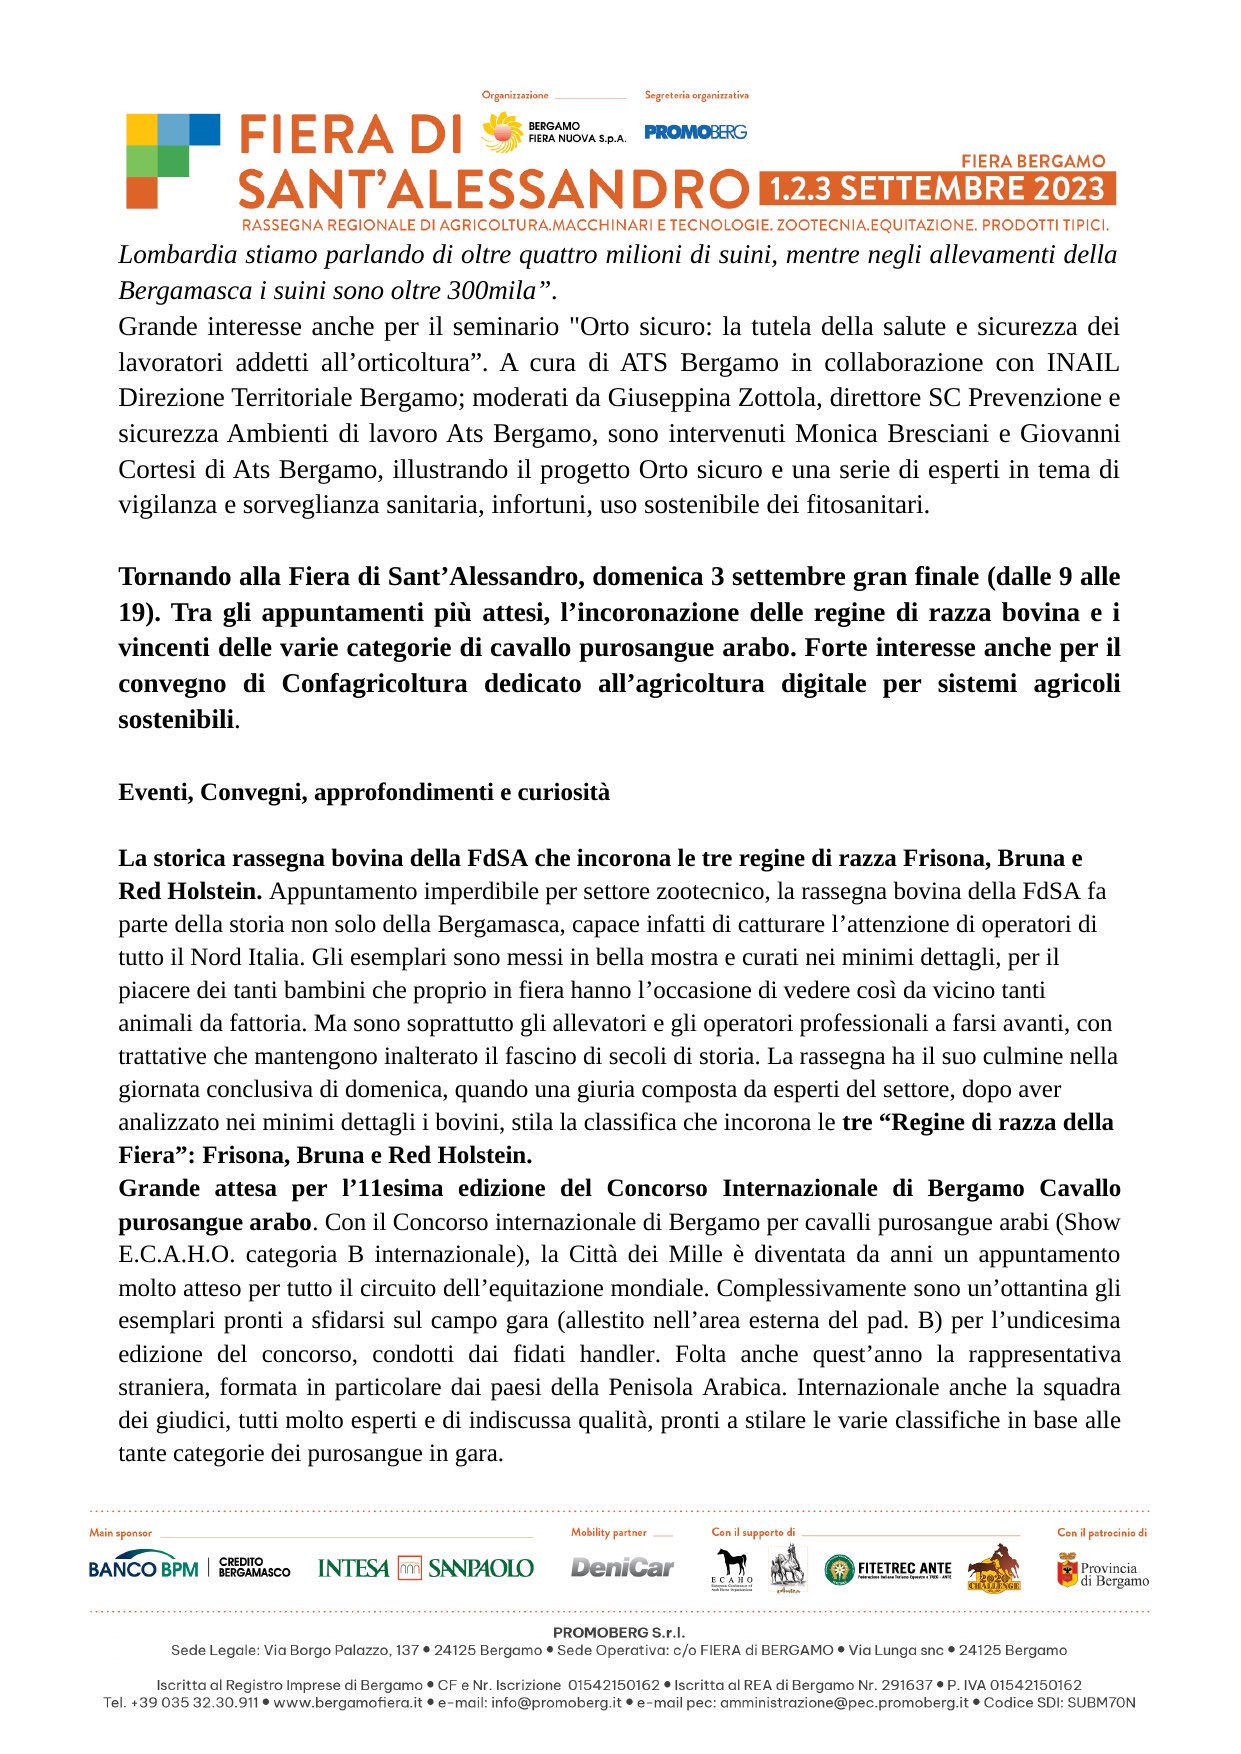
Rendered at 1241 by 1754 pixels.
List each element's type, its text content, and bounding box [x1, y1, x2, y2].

text Tornando alla Fiera di Sant’Alessandro, domenica 3 settembre gran finale (dalle 9 alle 19). Tra gli appuntamenti più attesi, l’incoronazione delle regine di razza bovina e i vincenti delle varie categorie di cavallo purosangue arabo. Forte interesse anche per il convegno di Confagricoltura dedicato all’agricoltura digitale per sistemi agricoli sostenibili. [118, 560, 1122, 734]
text Grande interesse anche per il seminario "Orto sicuro: la tutela della salute e sicurezza dei lavoratori addetti all’orticoltura”. A cura di ATS Bergamo in collaborazione con INAIL Direzione Territoriale Bergamo; moderati da Giuseppina Zottola, direttore SC Prevenzione e sicurezza Ambienti di lavoro Ats Bergamo, sono intervenuti Monica Bresciani e Giovanni Cortesi di Ats Bergamo, illustrando il progetto Orto sicuro e una serie di esperti in tema di vigilanza e sorveglianza sanitaria, infortuni, uso sostenibile dei fitosanitari. [118, 310, 1122, 520]
picture [67, 1503, 1172, 1715]
text Grande attesa per l’11esima edizione del Concorso Internazionale di Bergamo Cavallo purosangue arabo. Con il Concorso internazionale di Bergamo per cavalli purosangue arabi (Show E.C.A.H.O. categoria B internazionale), la Città dei Mille è diventata da anni un appuntamento molto atteso per tutto il circuito dell’equitazione mondiale. Complessivamente sono un’ottantina gli esemplari pronti a sfidarsi sul campo gara (allestito nell’area esterna del pad. B) per l’undicesima edizione del concorso, condotti dai fidati handler. Folta anche quest’anno la rappresentativa straniera, formata in particolare dai paesi della Penisola Arabica. Internazionale anche la squadra dei giudici, tutti molto esperti e di indiscussa qualità, pronti a stilare le varie classifiche in base alle tante categorie dei purosangue in gara. [118, 1173, 1122, 1466]
text La storica rassegna bovina della FdSA che incorona le tre regine di razza Frisona, Bruna e Red Holstein. Appuntamento imperdibile per settore zootecnico, la rassegna bovina della FdSA fa parte della storia non solo della Bergamasca, capace infatti di catturare l’attenzione di operatori di tutto il Nord Italia. Gli esemplari sono messi in bella mostra e curati nei minimi dettagli, per il piacere dei tanti bambini che proprio in fiera hanno l’occasione di vedere così da vicino tanti animali da fattoria. Ma sono soprattutto gli allevatori e gli operatori professionali a farsi avanti, con trattative che mantengono inalterato il fascino di secoli di storia. La rassegna ha il suo culmine nella giornata conclusiva di domenica, quando una giuria composta da esperti del settore, dopo aver analizzato nei minimi dettagli i bovini, stila la classifica che incorona le tre “Regine di razza della Fiera”: Frisona, Bruna e Red Holstein. [118, 843, 1122, 1169]
picture [120, 73, 1120, 239]
text Eventi, Convegni, approfondimenti e curiosità [118, 777, 1122, 806]
